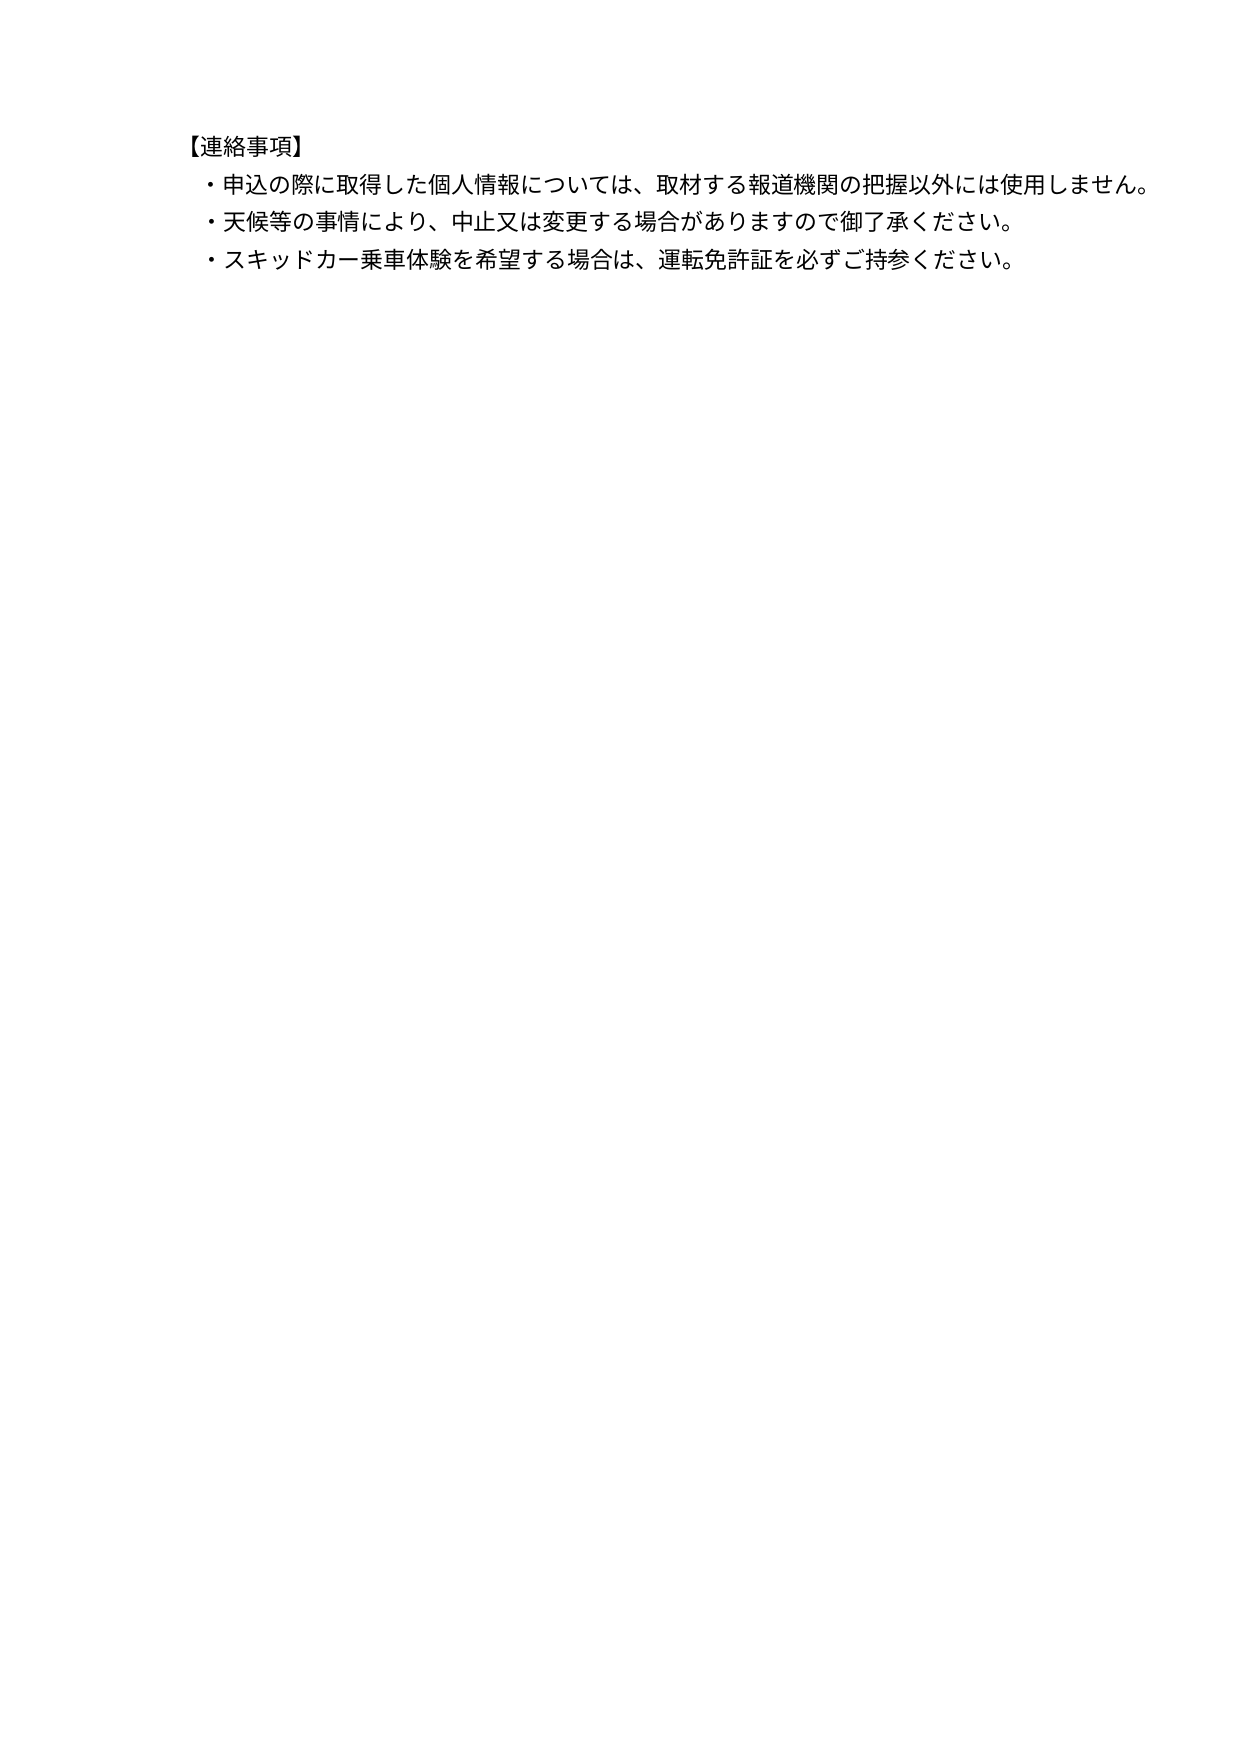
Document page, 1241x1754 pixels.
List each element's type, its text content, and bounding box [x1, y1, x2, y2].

text ・申込の際に取得した個人情報については、取材する報道機関の把握以外には使用しません。 [199, 164, 1137, 202]
text ・スキッドカー乗車体験を希望する場合は、運転免許証を必ずご持参ください。 [177, 239, 1137, 277]
text ・天候等の事情により、中止又は変更する場合がありますので御了承ください。 [177, 202, 1137, 239]
text 【連絡事項】 [177, 127, 1137, 164]
